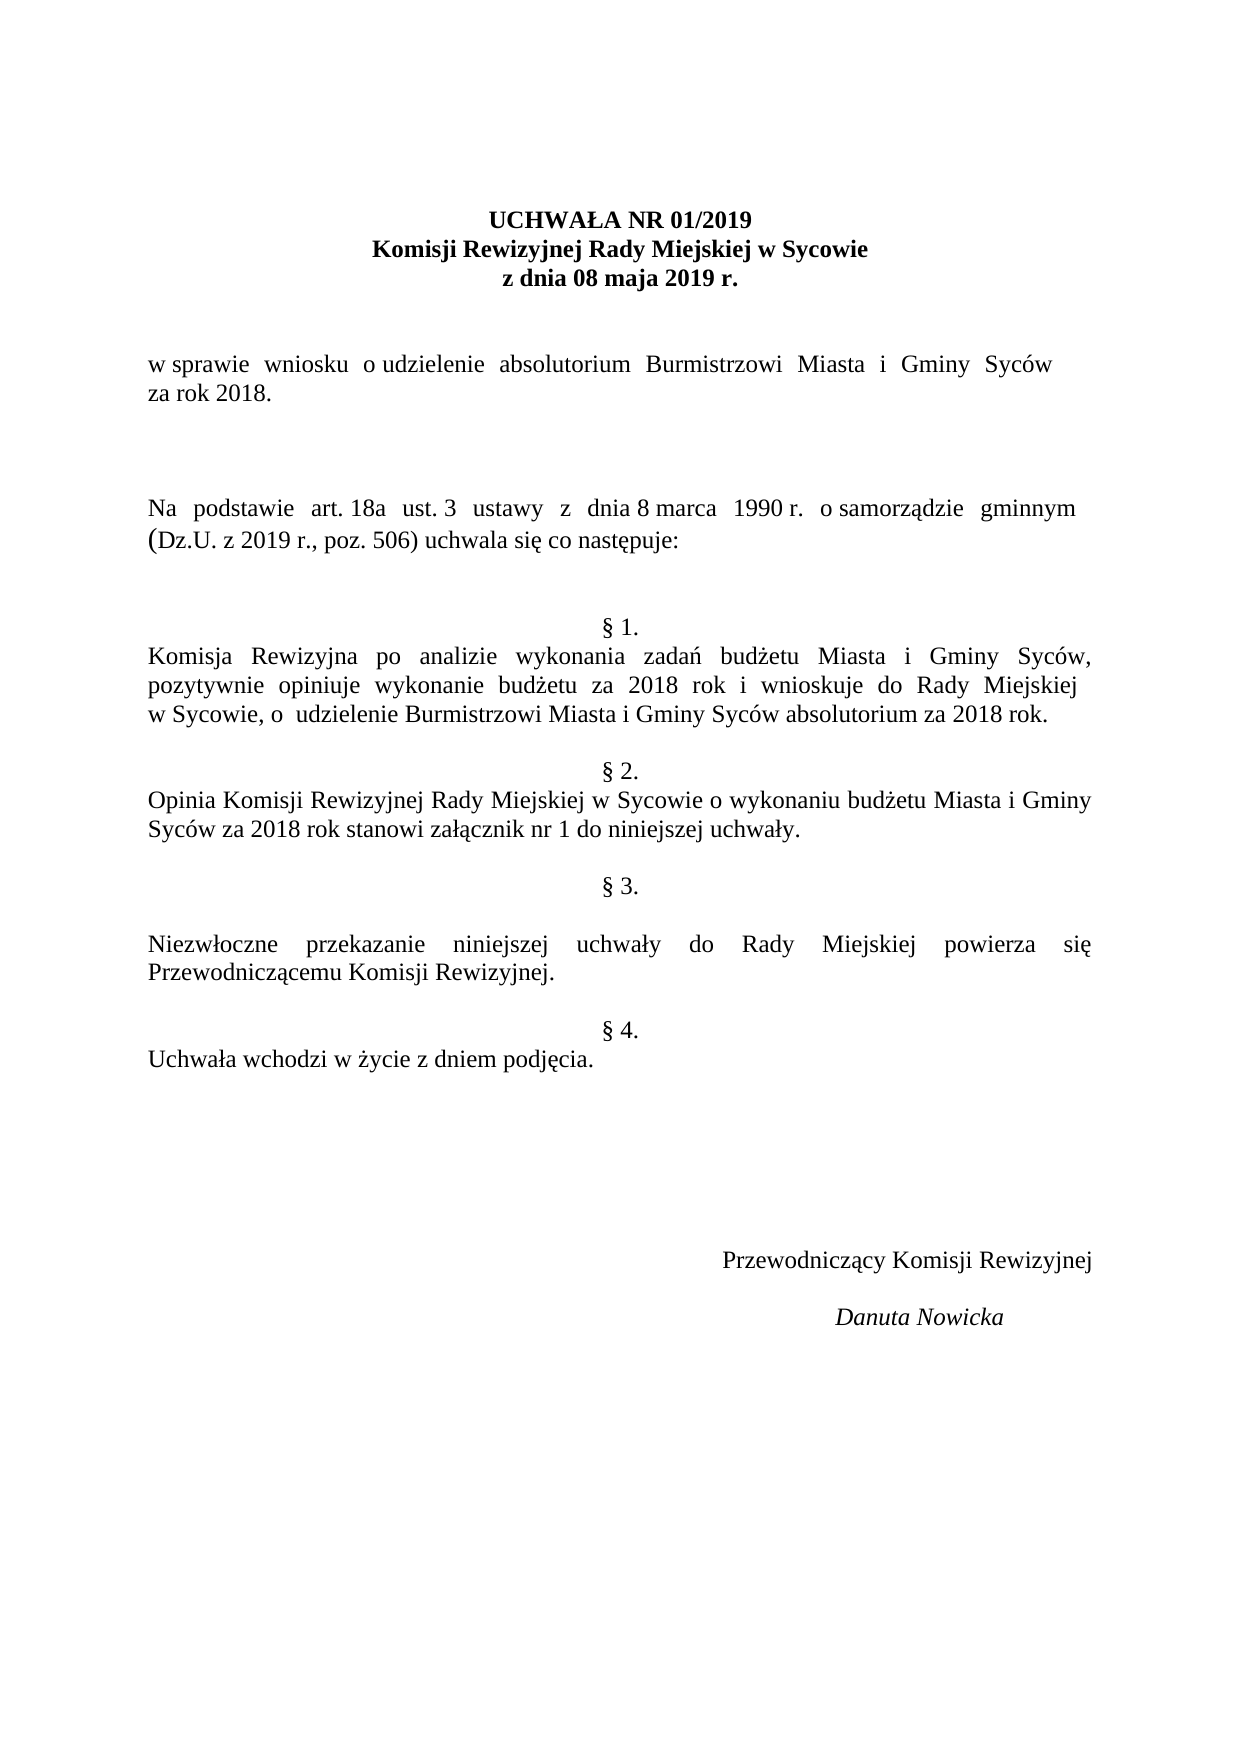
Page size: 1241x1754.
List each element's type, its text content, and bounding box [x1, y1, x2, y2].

text Opinia Komisji Rewizyjnej Rady Miejskiej w Sycowie o wykonaniu budżetu Miasta i Gminy Syców za 2018 rok stanowi załącznik nr 1 do niniejszej uchwały. [148, 785, 1093, 842]
text § 4. [148, 1015, 1093, 1044]
text § 3. [148, 871, 1093, 900]
text Przewodniczący Komisji Rewizyjnej [710, 1245, 1093, 1274]
text Na podstawie art. 18a ust. 3 ustawy z dnia 8 marca 1990 r. o samorządzie gminnym (Dz.U. z 2019 r., poz. 506) uchwala się co następuje: [148, 493, 1093, 555]
text w sprawie wniosku o udzielenie absolutorium Burmistrzowi Miasta i Gminy Syców za rok 2018. [148, 349, 1068, 406]
text Komisja Rewizyjna po analizie wykonania zadań budżetu Miasta i Gminy Syców, pozytywnie opiniuje wykonanie budżetu za 2018 rok i wnioskuje do Rady Miejskiej w Sycowie, o udzielenie Burmistrzowi Miasta i Gminy Syców absolutorium za 2018 rok. [148, 641, 1093, 727]
text § 2. [148, 756, 1093, 785]
text Danuta Nowicka [710, 1302, 1093, 1331]
text Niezwłoczne przekazanie niniejszej uchwały do Rady Miejskiej powierza się Przewodniczącemu Komisji Rewizyjnej. [148, 929, 1093, 986]
text z dnia 08 maja 2019 r. [173, 263, 1068, 291]
text Komisji Rewizyjnej Rady Miejskiej w Sycowie [173, 234, 1068, 263]
text UCHWAŁA NR 01/2019 [173, 205, 1068, 234]
text Uchwała wchodzi w życie z dniem podjęcia. [148, 1044, 1093, 1072]
text § 1. [148, 612, 1093, 641]
